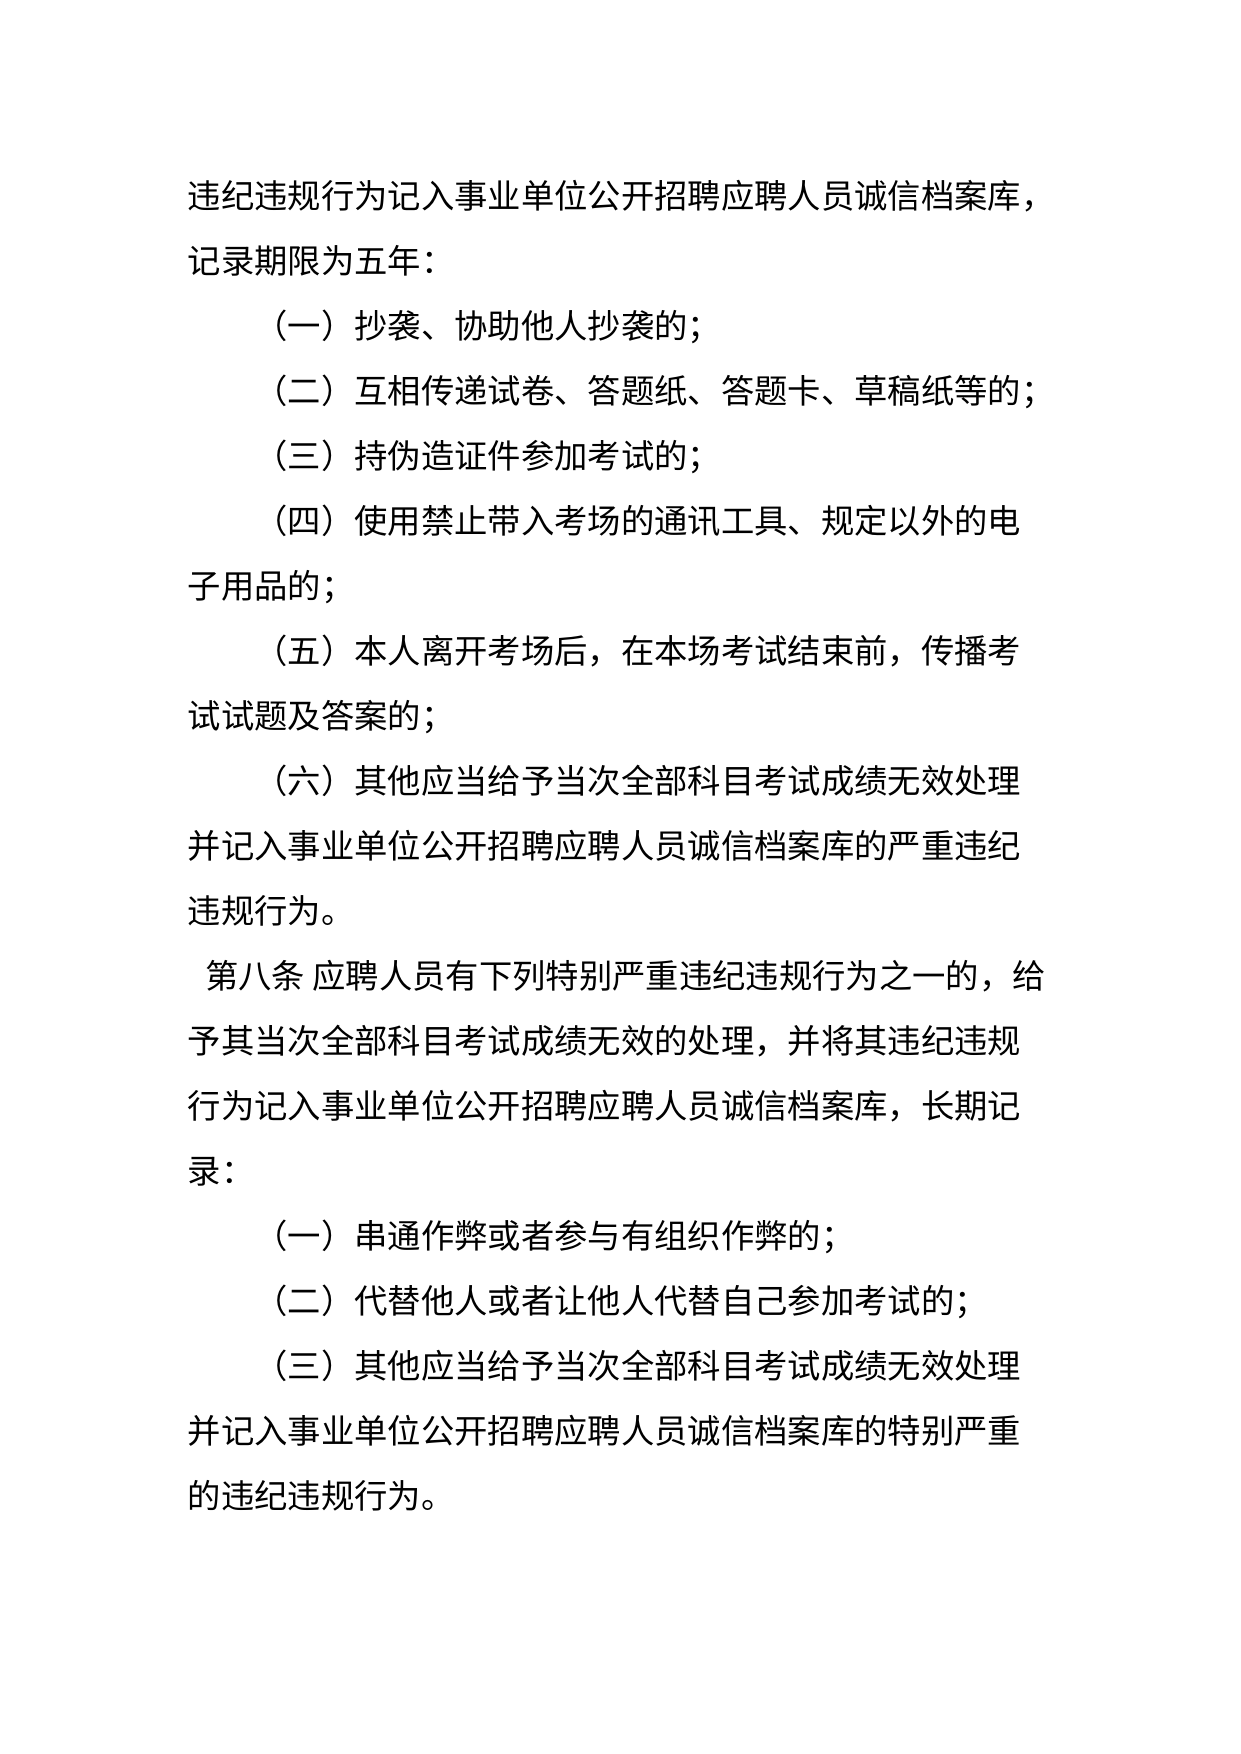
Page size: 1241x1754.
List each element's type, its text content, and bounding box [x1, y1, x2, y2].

text （三）持伪造证件参加考试的； [187, 422, 1053, 487]
text （三）其他应当给予当次全部科目考试成绩无效处理并记入事业单位公开招聘应聘人员诚信档案库的特别严重的违纪违规行为。 [187, 1332, 1053, 1527]
text （一）串通作弊或者参与有组织作弊的； [187, 1202, 1053, 1267]
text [187, 162, 1053, 292]
text （五）本人离开考场后，在本场考试结束前，传播考试试题及答案的； [187, 617, 1053, 747]
text （二）代替他人或者让他人代替自己参加考试的； [187, 1267, 1053, 1332]
text （一）抄袭、协助他人抄袭的； [187, 292, 1053, 357]
text 第八条 应聘人员有下列特别严重违纪违规行为之一的，给予其当次全部科目考试成绩无效的处理，并将其违纪违规行为记入事业单位公开招聘应聘人员诚信档案库，长期记录： [187, 942, 1053, 1202]
text （六）其他应当给予当次全部科目考试成绩无效处理并记入事业单位公开招聘应聘人员诚信档案库的严重违纪违规行为。 [187, 747, 1053, 942]
text （四）使用禁止带入考场的通讯工具、规定以外的电子用品的； [187, 487, 1053, 617]
text （二）互相传递试卷、答题纸、答题卡、草稿纸等的； [187, 357, 1053, 422]
